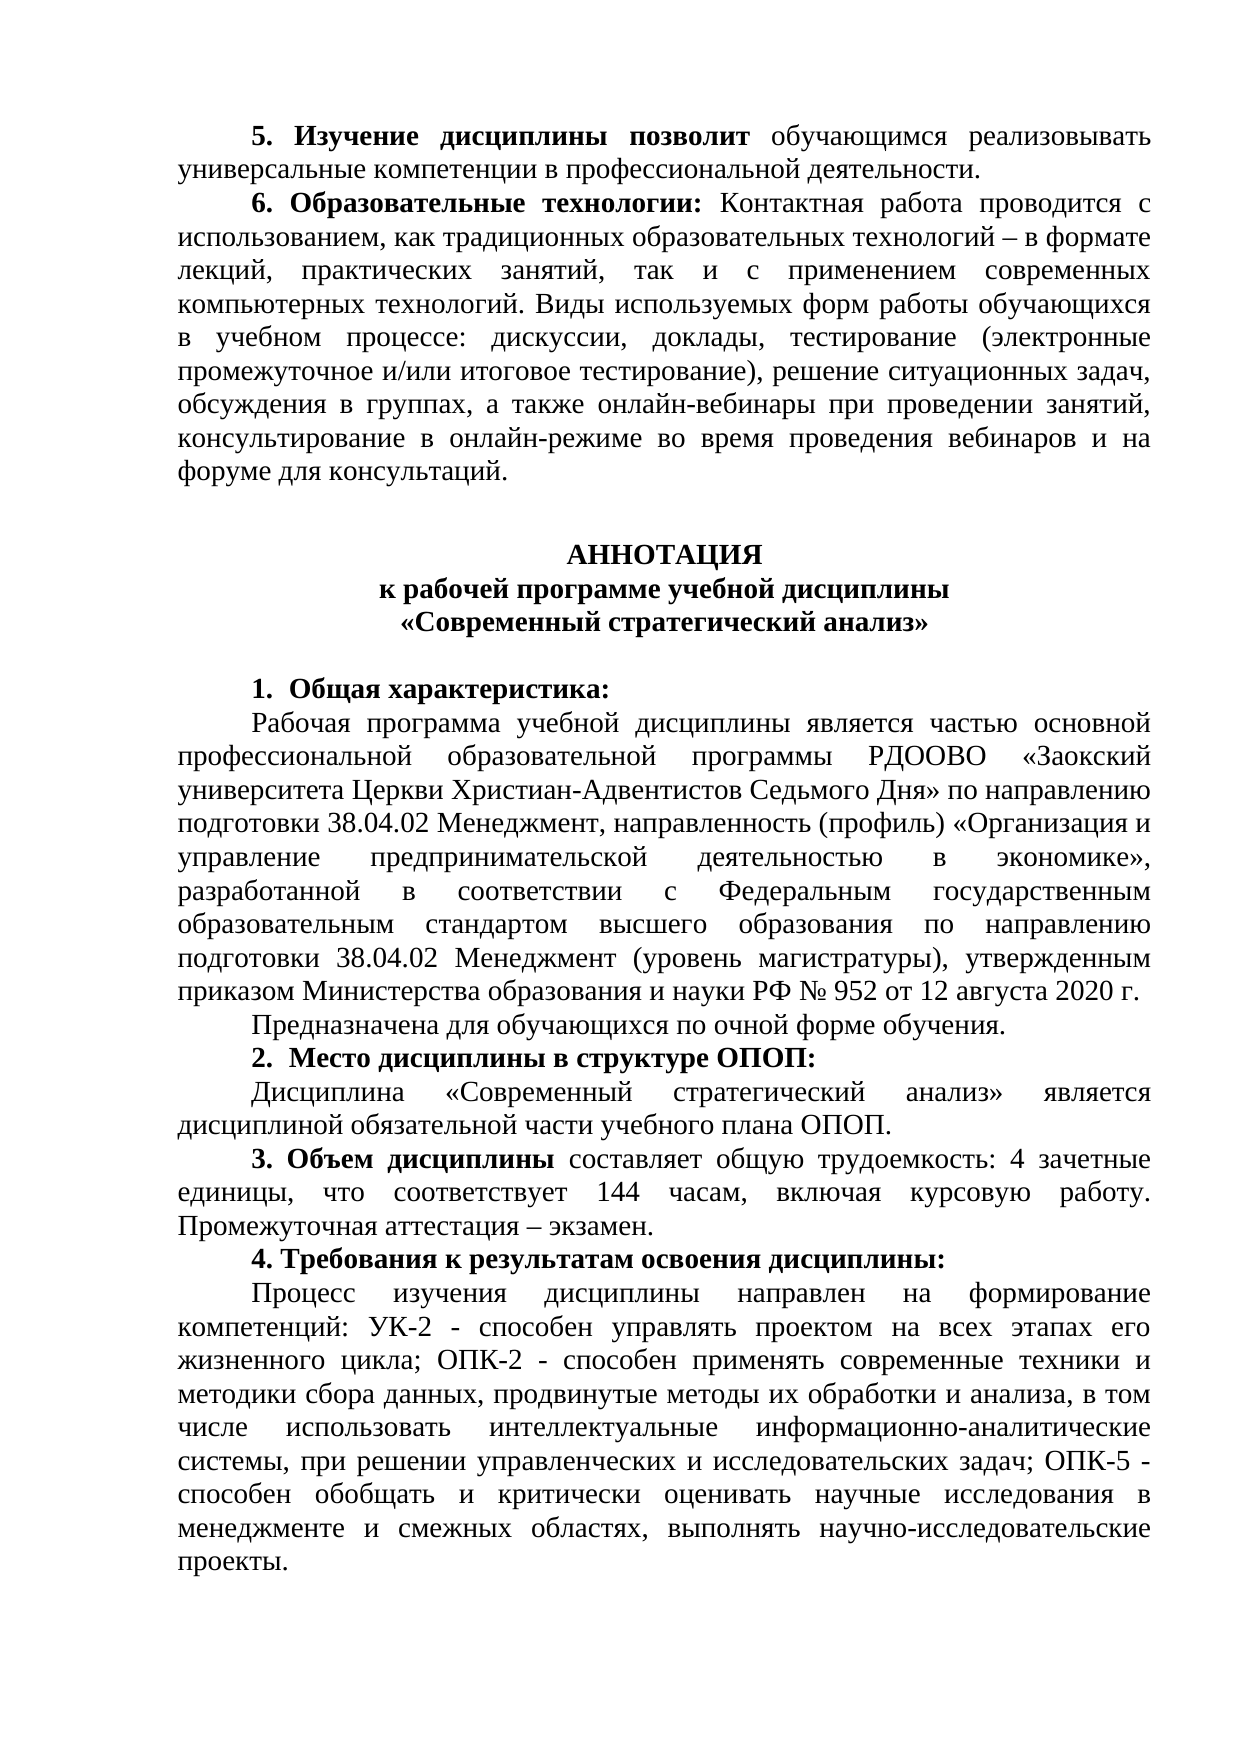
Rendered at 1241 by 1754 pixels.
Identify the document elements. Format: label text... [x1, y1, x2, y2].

text 3. Объем дисциплины составляет общую трудоемкость: 4 зачетные единицы, что соответствует 144 часам, включая курсовую работу. Промежуточная аттестация – экзамен. [177, 1141, 1152, 1242]
text к рабочей программе учебной дисциплины [177, 571, 1152, 604]
text Рабочая программа учебной дисциплины является частью основной профессиональной образовательной программы РДООВО «Заокский университета Церкви Христиан-Адвентистов Седьмого Дня» по направлению подготовки 38.04.02 Менеджмент, направленность (профиль) «Организация и управление предпринимательской деятельностью в экономике», разработанной в соответствии с Федеральным государственным образовательным стандартом высшего образования по направлению подготовки 38.04.02 Менеджмент (уровень магистратуры), утвержденным приказом Министерства образования и науки РФ № 952 от 12 августа 2020 г. [177, 705, 1152, 1007]
text Дисциплина «Современный стратегический анализ» является дисциплиной обязательной части учебного плана ОПОП. [177, 1074, 1152, 1141]
text «Современный стратегический анализ» [177, 604, 1152, 638]
text 6. Образовательные технологии: Контактная работа проводится с использованием, как традиционных образовательных технологий – в формате лекций, практических занятий, так и с применением современных компьютерных технологий. Виды используемых форм работы обучающихся в учебном процессе: дискуссии, доклады, тестирование (электронные промежуточное и/или итоговое тестирование), решение ситуационных задач, обсуждения в группах, а также онлайн-вебинары при проведении занятий, консультирование в онлайн-режиме во время проведения вебинаров и на форуме для консультаций. [177, 185, 1152, 487]
list Место дисциплины в структуре ОПОП: [251, 1040, 1152, 1074]
text Предназначена для обучающихся по очной форме обучения. [177, 1007, 1152, 1040]
text 5. Изучение дисциплины позволит обучающимся реализовывать универсальные компетенции в профессиональной деятельности. [177, 118, 1152, 185]
text 4. Требования к результатам освоения дисциплины: [251, 1242, 1152, 1275]
text АННОТАЦИЯ [177, 537, 1152, 571]
list Общая характеристика: [251, 671, 1152, 705]
text Процесс изучения дисциплины направлен на формирование компетенций: УК-2 - способен управлять проектом на всех этапах его жизненного цикла; ОПК-2 - способен применять современные техники и методики сбора данных, продвинутые методы их обработки и анализа, в том числе использовать интеллектуальные информационно-аналитические системы, при решении управленческих и исследовательских задач; ОПК-5 - способен обобщать и критически оценивать научные исследования в менеджменте и смежных областях, выполнять научно-исследовательские проекты. [177, 1275, 1152, 1577]
